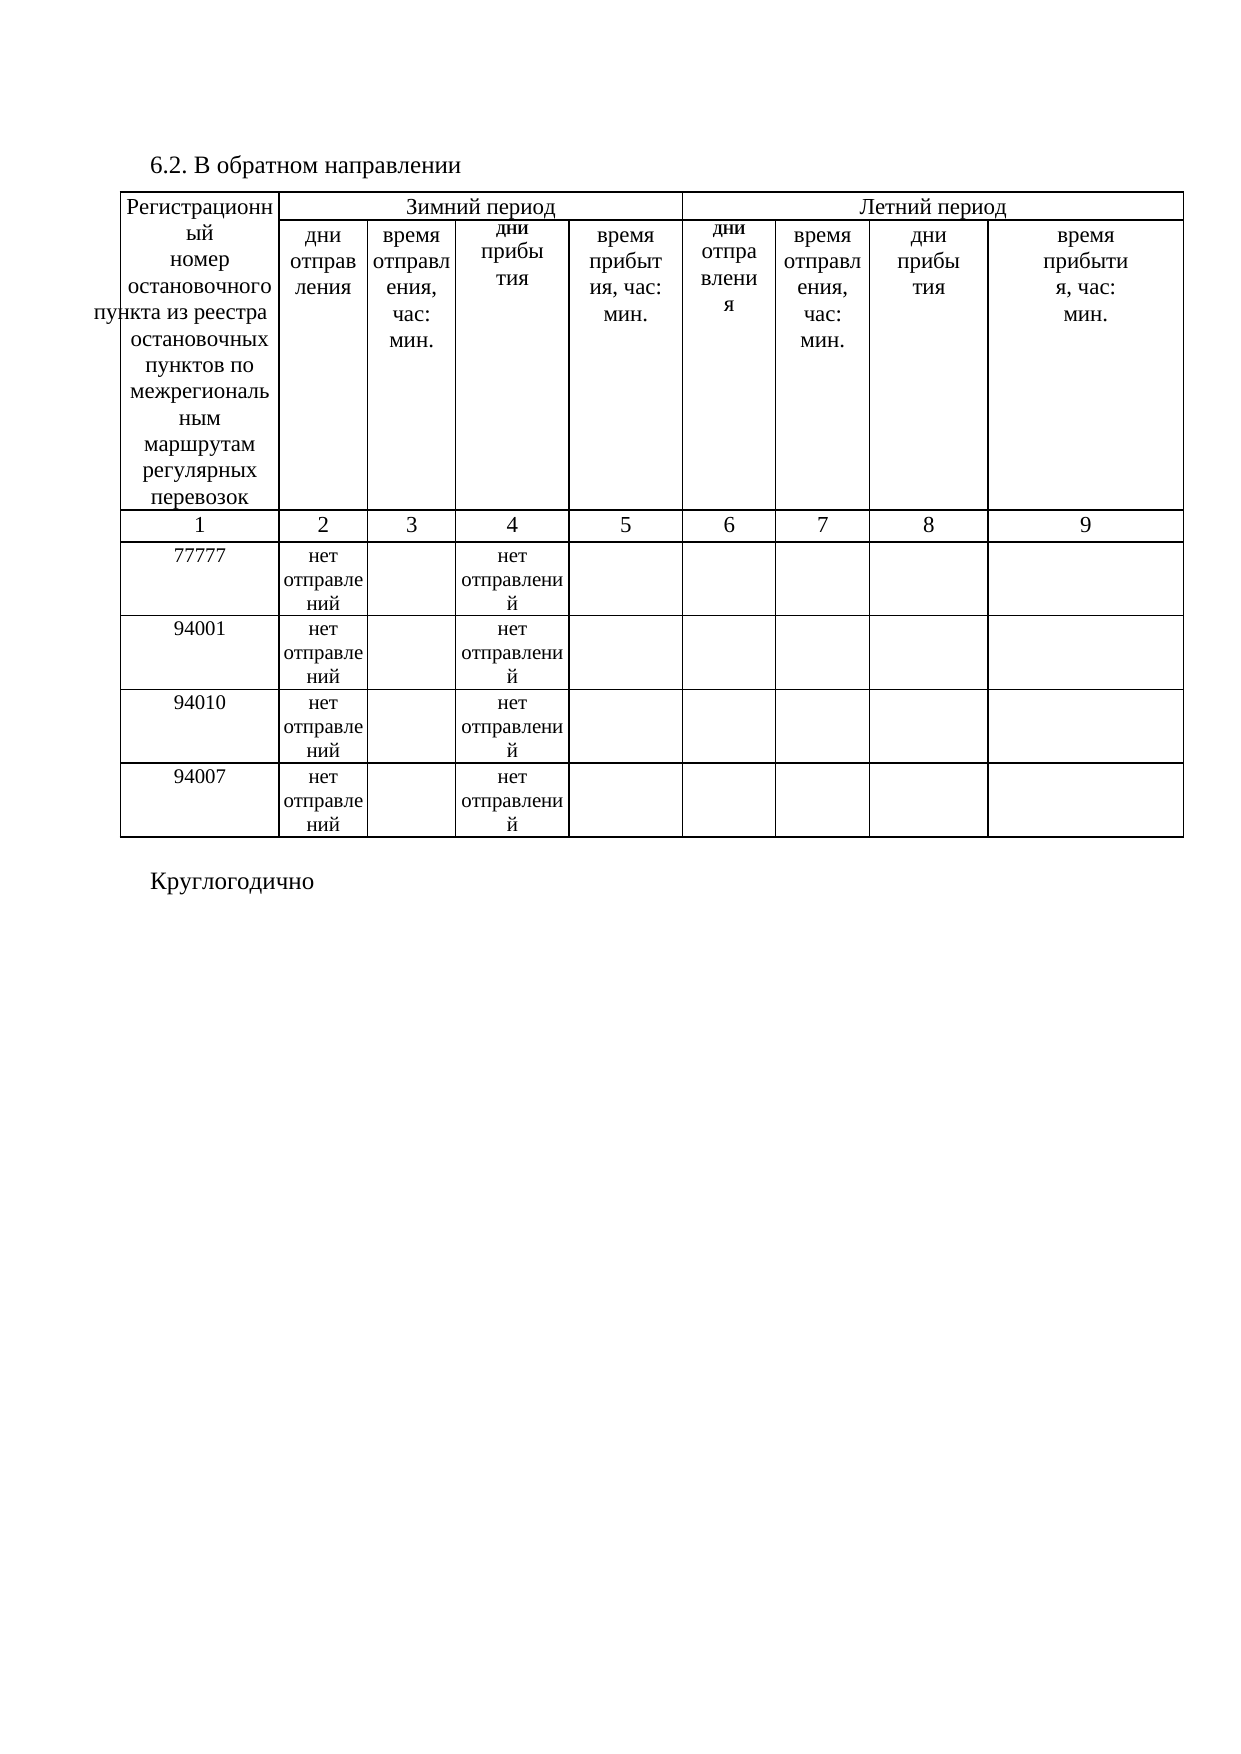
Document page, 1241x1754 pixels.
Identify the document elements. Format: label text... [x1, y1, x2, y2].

table_cell нет отправлений [280, 764, 367, 836]
table_cell [989, 616, 1183, 688]
table_cell время прибыт ия, час: мин. [570, 221, 682, 509]
table_cell ДНИ прибы тия [456, 221, 568, 509]
table_cell 5 [570, 511, 682, 541]
table_cell 1 [121, 511, 278, 541]
table_cell [368, 690, 455, 762]
table_cell [776, 764, 869, 836]
table_cell [870, 543, 987, 615]
table_cell 77777 [121, 543, 278, 615]
table_cell [989, 690, 1183, 762]
table_cell нет отправлений [456, 690, 568, 762]
table_cell дни отправ ления [280, 221, 367, 509]
table_cell ДНИ отпра влени я [683, 221, 775, 509]
table_cell [368, 764, 455, 836]
table_cell 4 [456, 511, 568, 541]
table_cell [989, 543, 1183, 615]
table_cell время прибыти я, час: мин. [989, 221, 1183, 509]
table_cell время отправл ения, час: мин. [368, 221, 455, 509]
table_cell [368, 616, 455, 688]
table_cell [683, 616, 775, 688]
table_cell 2 [280, 511, 367, 541]
table_cell нет отправлений [456, 543, 568, 615]
text 6.2. В обратном направлении [150, 150, 1090, 179]
table_cell [989, 764, 1183, 836]
table_cell [776, 616, 869, 688]
table_cell [683, 543, 775, 615]
table_cell 8 [870, 511, 987, 541]
table_cell [870, 764, 987, 836]
table_cell [570, 690, 682, 762]
table_cell [776, 690, 869, 762]
table_header Летний период [683, 193, 1183, 219]
table_cell [368, 543, 455, 615]
table_cell [570, 764, 682, 836]
table_cell [683, 764, 775, 836]
table_cell время отправл ения, час: мин. [776, 221, 869, 509]
table_cell 94001 [121, 616, 278, 688]
table_cell 6 [683, 511, 775, 541]
table_header Регистрационный номер остановочного пункта из реестра остановочных пунктов по межрегиональным маршрутам регулярных перевозок [121, 193, 278, 509]
table_cell 94007 [121, 764, 278, 836]
table_cell [683, 690, 775, 762]
table_cell нет отправлений [280, 543, 367, 615]
table_cell нет отправлений [280, 616, 367, 688]
table_cell 94010 [121, 690, 278, 762]
table_cell нет отправлений [456, 764, 568, 836]
table_cell 3 [368, 511, 455, 541]
table_cell [570, 543, 682, 615]
table_header Зимний период [280, 193, 682, 219]
table_cell [776, 543, 869, 615]
table_cell [870, 616, 987, 688]
table_cell нет отправлений [456, 616, 568, 688]
table_cell дни прибы тия [870, 221, 987, 509]
table_cell 7 [776, 511, 869, 541]
table_cell 9 [989, 511, 1183, 541]
text Круглогодично [150, 866, 1090, 895]
table_cell нет отправлений [280, 690, 367, 762]
table_cell [570, 616, 682, 688]
table_cell [870, 690, 987, 762]
